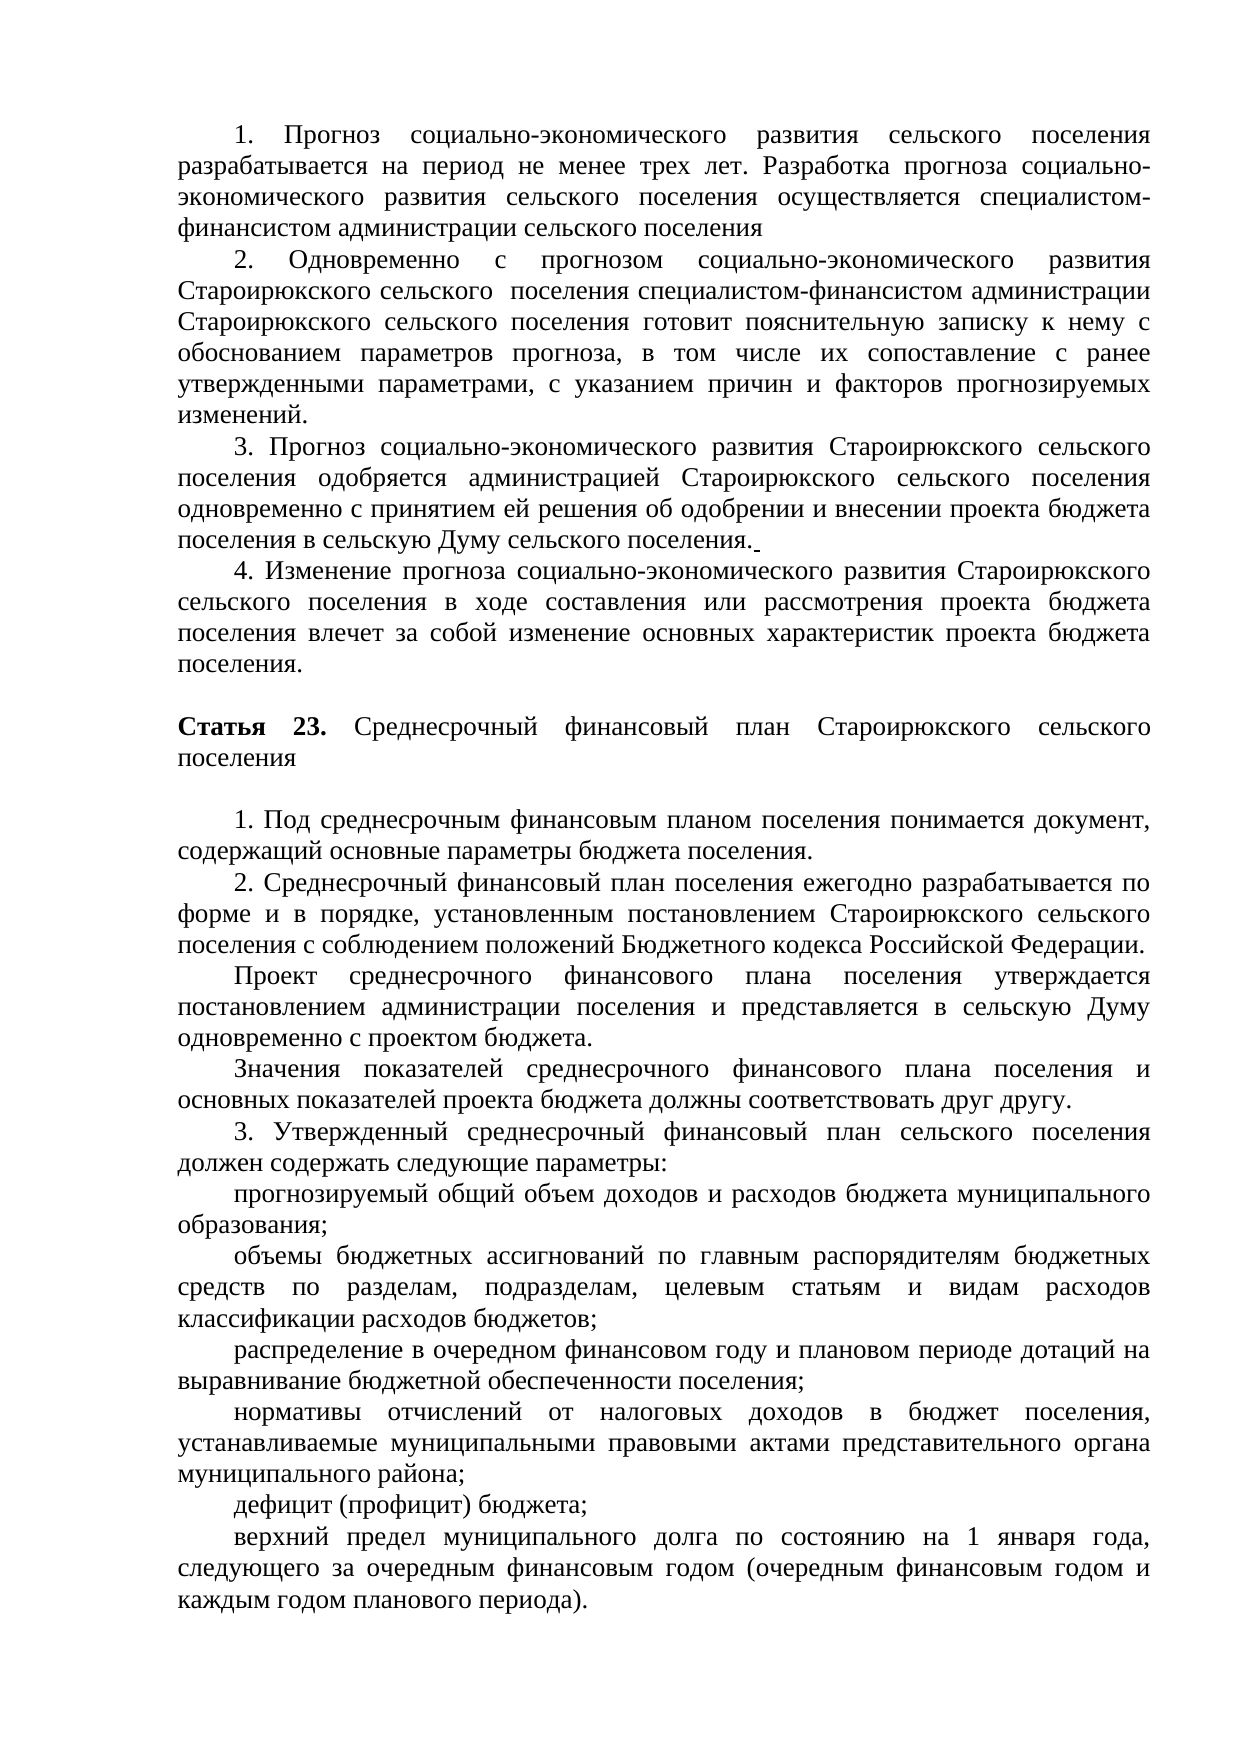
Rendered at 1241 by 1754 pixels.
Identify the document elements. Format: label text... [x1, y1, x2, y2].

text 1. Под среднесрочным финансовым планом поселения понимается документ, содержащий основные параметры бюджета поселения. [177, 803, 1152, 866]
text 2. Одновременно с прогнозом социально-экономического развития Староирюкского сельского поселения специалистом-финансистом администрации Староирюкского сельского поселения готовит пояснительную записку к нему с обоснованием параметров прогноза, в том числе их сопоставление с ранее утвержденными параметрами, с указанием причин и факторов прогнозируемых изменений. [177, 243, 1152, 429]
text дефицит (профицит) бюджета; [177, 1488, 1152, 1520]
text Значения показателей среднесрочного финансового плана поселения и основных показателей проекта бюджета должны соответствовать друг другу. [177, 1052, 1152, 1115]
text 2. Среднесрочный финансовый план поселения ежегодно разрабатывается по форме и в порядке, установленным постановлением Староирюкского сельского поселения с соблюдением положений Бюджетного кодекса Российской Федерации. [177, 866, 1152, 959]
text прогнозируемый общий объем доходов и расходов бюджета муниципального образования; [177, 1177, 1152, 1239]
text верхний предел муниципального долга по состоянию на 1 января года, следующего за очередным финансовым годом (очередным финансовым годом и каждым годом планового периода). [177, 1520, 1152, 1615]
text 1. Прогноз социально-экономического развития сельского поселения разрабатывается на период не менее трех лет. Разработка прогноза социально-экономического развития сельского поселения осуществляется специалистом-финансистом администрации сельского поселения [177, 118, 1152, 243]
text объемы бюджетных ассигнований по главным распорядителям бюджетных средств по разделам, подразделам, целевым статьям и видам расходов классификации расходов бюджетов; [177, 1239, 1152, 1333]
text 4. Изменение прогноза социально-экономического развития Староирюкского сельского поселения в ходе составления или рассмотрения проекта бюджета поселения влечет за собой изменение основных характеристик проекта бюджета поселения. [177, 554, 1152, 679]
text 3. Прогноз социально-экономического развития Староирюкского сельского поселения одобряется администрацией Староирюкского сельского поселения одновременно с принятием ей решения об одобрении и внесении проекта бюджета поселения в сельскую Думу сельского поселения. [177, 429, 1152, 554]
text нормативы отчислений от налоговых доходов в бюджет поселения, устанавливаемые муниципальными правовыми актами представительного органа муниципального района; [177, 1395, 1152, 1488]
text Статья 23. Среднесрочный финансовый план Староирюкского сельского поселения [177, 710, 1152, 772]
text распределение в очередном финансовом году и плановом периоде дотаций на выравнивание бюджетной обеспеченности поселения; [177, 1333, 1152, 1395]
text 3. Утвержденный среднесрочный финансовый план сельского поселения должен содержать следующие параметры: [177, 1115, 1152, 1177]
text Проект среднесрочного финансового плана поселения утверждается постановлением администрации поселения и представляется в сельскую Думу одновременно с проектом бюджета. [177, 959, 1152, 1052]
